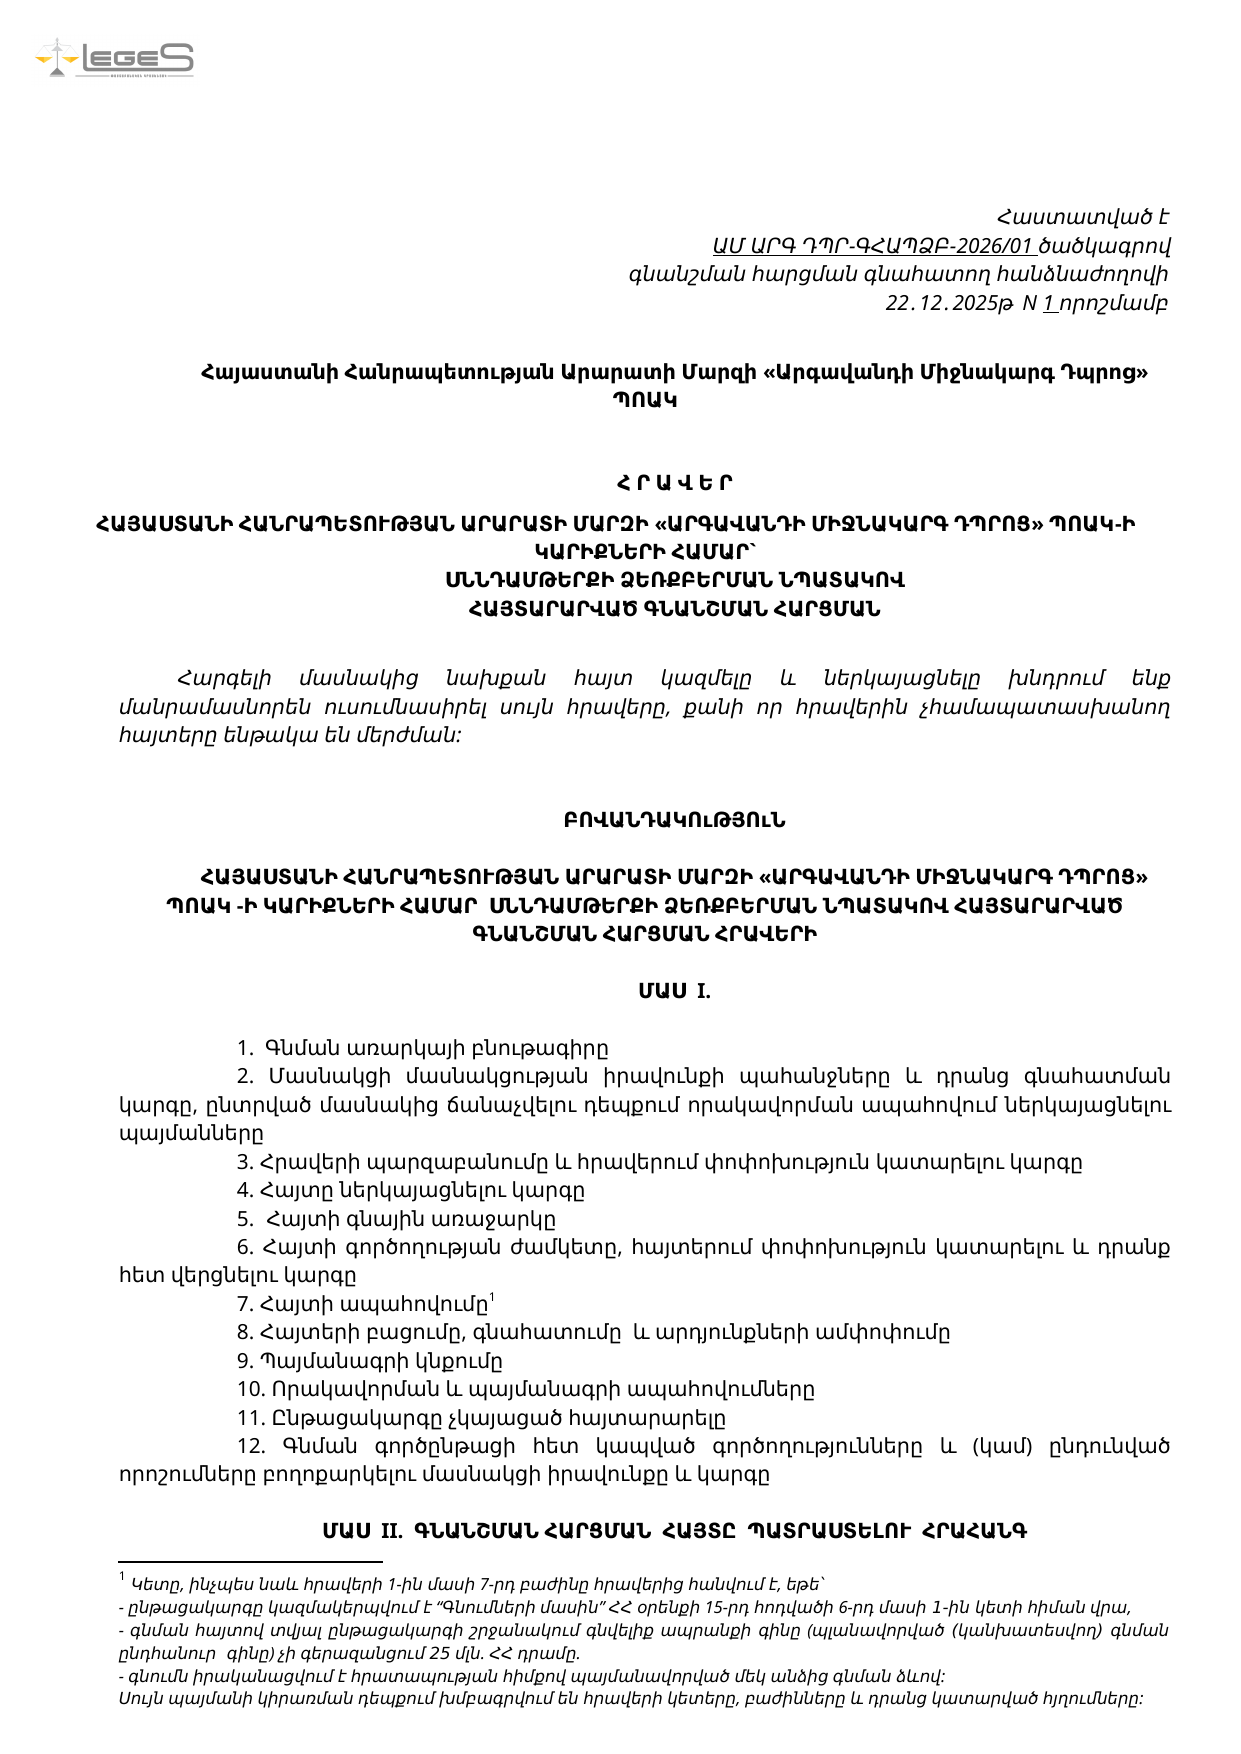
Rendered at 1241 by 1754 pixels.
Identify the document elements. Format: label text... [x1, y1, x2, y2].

text ՄԱՍ I. [118, 976, 1171, 1004]
text 9. Պայմանագրի կնքումը [118, 1346, 1171, 1374]
text 10. Որակավորման և պայմանագրի ապահովումները [118, 1374, 1171, 1403]
text 12. Գնման գործընթացի հետ կապված գործողությունները և (կամ) ընդունված որոշումները բողոքարկելու մասնակցի իրավունքը և կարգը [118, 1431, 1171, 1488]
text գնանշման հարցման գնահատող հանձնաժողովի [118, 259, 1171, 288]
text 4. Հայտը ներկայացնելու կարգը [118, 1175, 1171, 1204]
text 2. Մասնակցի մասնակցության իրավունքի պահանջները և դրանց գնահատման կարգը, ընտրված մասնակից ճանաչվելու դեպքում որակավորման ապահովում ներկայացնելու պայմանները [118, 1061, 1171, 1147]
text 3. Հրավերի պարզաբանումը և հրավերում փոփոխություն կատարելու կարգը [118, 1147, 1171, 1175]
text 22․12․2025թ N 1 որոշմամբ [118, 288, 1171, 316]
text ՀԱՅԱՍՏԱՆԻ ՀԱՆՐԱՊԵՏՈՒԹՅԱՆ ԱՐԱՐԱՏԻ ՄԱՐԶԻ «ԱՐԳԱՎԱՆԴԻ ՄԻՋՆԱԿԱՐԳ ԴՊՐՈՑ» ՊՈԱԿ-Ի ԿԱՐԻՔՆԵՐԻ ՀԱՄԱՐ` [59, 509, 1172, 566]
text ԲՈՎԱՆԴԱԿՈւԹՅՈւՆ [118, 806, 1171, 834]
text 11. Ընթացակարգը չկայացած հայտարարելը [118, 1403, 1171, 1431]
text 5. Հայտի գնային առաջարկը [118, 1204, 1171, 1232]
text ՄԱՍ II. ԳՆԱՆՇՄԱՆ ՀԱՐՑՄԱՆ ՀԱՅՏԸ ՊԱՏՐԱՍՏԵԼՈՒ ՀՐԱՀԱՆԳ [118, 1516, 1171, 1545]
text 8. Հայտերի բացումը, գնահատումը և արդյունքների ամփոփումը [118, 1317, 1171, 1346]
text Հայաստանի Հանրապետության Արարատի Մարզի «Արգավանդի Միջնակարգ Դպրոց» ՊՈԱԿ [118, 357, 1172, 414]
text ԱՄ ԱՐԳ ԴՊՐ-ԳՀԱՊՁԲ-2026/01 ծածկագրով [118, 231, 1171, 259]
text 6. Հայտի գործողության ժամկետը, հայտերում փոփոխություն կատարելու և դրանք հետ վերցնելու կարգը [118, 1232, 1171, 1289]
text ՀԱՅՏԱՐԱՐՎԱԾ ԳՆԱՆՇՄԱՆ ՀԱՐՑՄԱՆ [118, 594, 1172, 622]
text ՍՆՆԴԱՄԹԵՐՔԻ ՁԵՌՔԲԵՐՄԱՆ ՆՊԱՏԱԿՈՎ [118, 566, 1172, 594]
text 1. Գնման առարկայի բնութագիրը [118, 1033, 1171, 1061]
text 7. Հայտի ապահովումը [118, 1289, 1171, 1317]
text Հաստատված է [118, 202, 1171, 231]
text Հարգելի մասնակից նախքան հայտ կազմելը և ներկայացնելը խնդրում ենք մանրամասնորեն ուսումնասիրել սույն հրավերը, քանի որ հրավերին չհամապատասխանող հայտերը ենթակա են մերժման: [118, 663, 1171, 749]
text ՀԱՅԱՍՏԱՆԻ ՀԱՆՐԱՊԵՏՈՒԹՅԱՆ ԱՐԱՐԱՏԻ ՄԱՐԶԻ «ԱՐԳԱՎԱՆԴԻ ՄԻՋՆԱԿԱՐԳ ԴՊՐՈՑ» ՊՈԱԿ -Ի ԿԱՐԻՔՆԵՐԻ ՀԱՄԱՐ ՍՆՆԴԱՄԹԵՐՔԻ ՁԵՌՔԲԵՐՄԱՆ ՆՊԱՏԱԿՈՎ ՀԱՅՏԱՐԱՐՎԱԾ ԳՆԱՆՇՄԱՆ ՀԱՐՑՄԱՆ ՀՐԱՎԵՐԻ [118, 862, 1171, 948]
picture [31, 34, 200, 87]
text Հ Ր Ա Վ Ե Ր [118, 468, 1172, 496]
